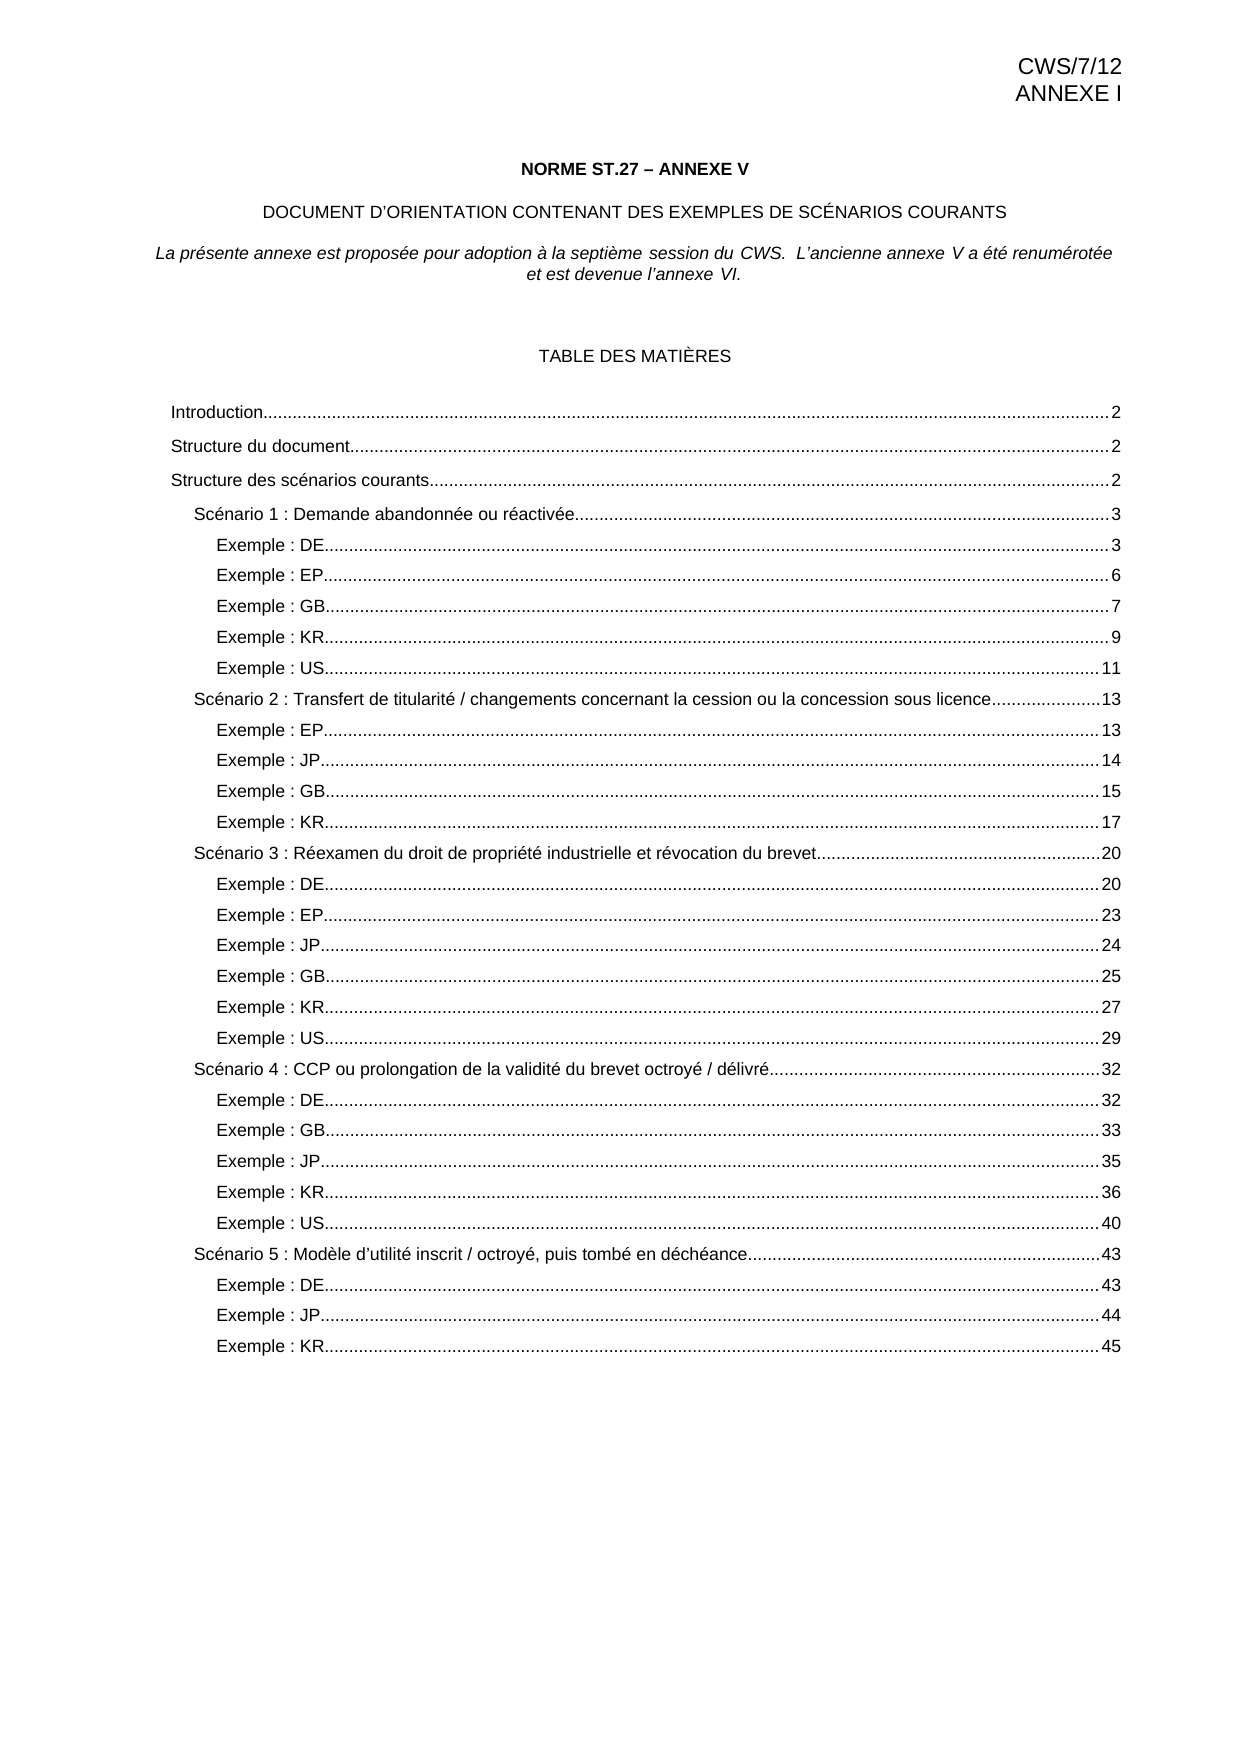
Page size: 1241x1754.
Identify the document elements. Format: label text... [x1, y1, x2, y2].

text Exemple : GB 7 [216, 596, 1122, 616]
text Exemple : KR 45 [216, 1336, 1122, 1356]
text Scénario 2 : Transfert de titularité / changements concernant la cession ou la concession sous licence 13 [194, 688, 1122, 709]
text Exemple : JP 24 [216, 935, 1122, 956]
text La présente annexe est proposée pour adoption à la septième session du CWS. L’ancienne annexe V a été renumérotée et est devenue l’annexe VI. [148, 243, 1122, 284]
text Scénario 4 : CCP ou prolongation de la validité du brevet octroyé / délivré 32 [194, 1058, 1122, 1079]
text NORME ST.27 – ANNEXE V [148, 158, 1122, 179]
text Exemple : KR 17 [216, 812, 1122, 832]
text Exemple : US 29 [216, 1028, 1122, 1048]
text Exemple : DE 3 [216, 534, 1122, 555]
text Exemple : DE 32 [216, 1089, 1122, 1110]
text Exemple : KR 27 [216, 997, 1122, 1017]
text Exemple : EP 23 [216, 904, 1122, 925]
text Exemple : US 40 [216, 1213, 1122, 1233]
text Structure du document 2 [171, 436, 1122, 456]
text Exemple : EP 13 [216, 719, 1122, 740]
text Exemple : GB 33 [216, 1120, 1122, 1141]
text DOCUMENT D’ORIENTATION CONTENANT DES EXEMPLES DE SCÉNARIOS COURANTS [148, 202, 1122, 222]
text Exemple : GB 25 [216, 966, 1122, 986]
text Exemple : DE 20 [216, 873, 1122, 894]
text Introduction 2 [171, 402, 1122, 422]
text Scénario 5 : Modèle d’utilité inscrit / octroyé, puis tombé en déchéance 43 [194, 1243, 1122, 1264]
text TABLE DES MATIÈRES [148, 346, 1122, 366]
text Scénario 3 : Réexamen du droit de propriété industrielle et révocation du brevet 20 [194, 843, 1122, 863]
text Exemple : DE 43 [216, 1274, 1122, 1295]
text Exemple : JP 44 [216, 1305, 1122, 1326]
text Exemple : KR 36 [216, 1182, 1122, 1202]
text Exemple : US 11 [216, 658, 1122, 678]
text Scénario 1 : Demande abandonnée ou réactivée 3 [194, 503, 1122, 524]
text Exemple : GB 15 [216, 781, 1122, 801]
text Exemple : KR 9 [216, 627, 1122, 647]
text Exemple : EP 6 [216, 565, 1122, 586]
text Exemple : JP 35 [216, 1151, 1122, 1171]
text Structure des scénarios courants 2 [171, 469, 1122, 490]
text Exemple : JP 14 [216, 750, 1122, 771]
